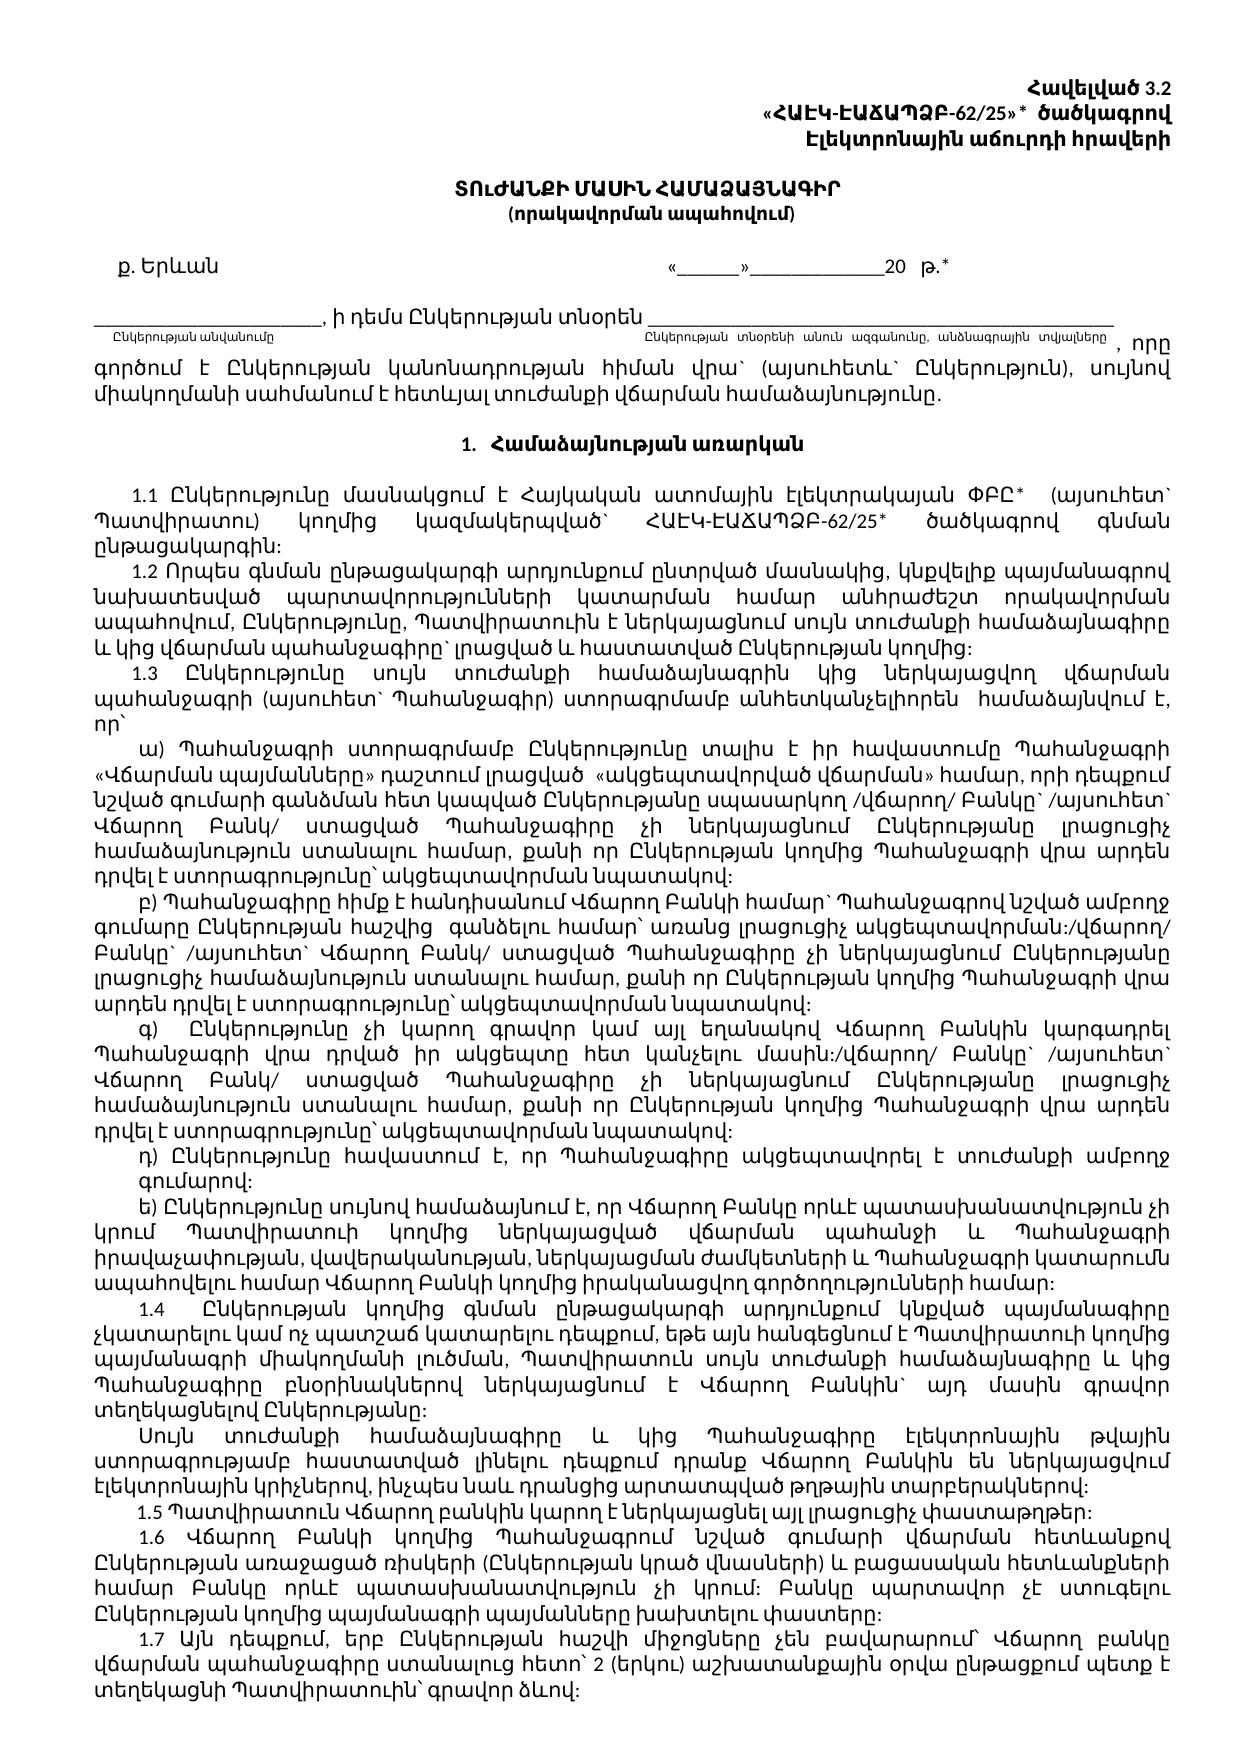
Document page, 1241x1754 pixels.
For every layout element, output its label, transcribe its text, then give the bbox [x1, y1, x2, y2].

text 1.3 Ընկերությունը սույն տուժանքի համաձայնագրին կից ներկայացվող վճարման պահանջագրի (այսուհետ` Պահանջագիր) ստորագրմամբ անհետկանչելիորեն համաձայնվում է, որ՝ [94, 660, 1171, 737]
text 1.5 Պատվիրատուն Վճարող բանկին կարող է ներկայացնել այլ լրացուցիչ փաստաթղթեր: [94, 1499, 1171, 1524]
text ե) Ընկերությունը սույնով համաձայնում է, որ Վճարող Բանկը որևէ պատասխանատվություն չի կրում Պատվիրատուի կողմից ներկայացված վճարման պահանջի և Պահանջագրի իրավաչափության, վավերականության, ներկայացման ժամկետների և Պահանջագրի կատարումն ապահովելու համար Վճարող Բանկի կողմից իրականացվող գործողությունների համար: [94, 1194, 1171, 1296]
text գ) Ընկերությունը չի կարող գրավոր կամ այլ եղանակով Վճարող Բանկին կարգադրել Պահանջագրի վրա դրված իր ակցեպտը հետ կանչելու մասին:/վճարող/ Բանկը` /այսուհետ` Վճարող Բանկ/ ստացված Պահանջագիրը չի ներկայացնում Ընկերությանը լրացուցիչ համաձայնություն ստանալու համար, քանի որ Ընկերության կողմից Պահանջագրի վրա արդեն դրվել է ստորագրությունը՝ ակցեպտավորման նպատակով: [94, 1016, 1171, 1143]
text Հավելված 3.2 [94, 75, 1171, 100]
text 1.2 Որպես գնման ընթացակարգի արդյունքում ընտրված մասնակից, կնքվելիք պայմանագրով նախատեսված պարտավորությունների կատարման համար անհրաժեշտ որակավորման ապահովում, Ընկերությունը, Պատվիրատուին է ներկայացնում սույն տուժանքի համաձայնագիրը և կից վճարման պահանջագիրը` լրացված և հաստատված Ընկերության կողմից: [94, 559, 1171, 660]
text Էլեկտրոնային աճուրդի հրավերի [94, 126, 1171, 151]
text ա) Պահանջագրի ստորագրմամբ Ընկերությունը տալիս է իր հավաստումը Պահանջագրի «Վճարման պայմանները» դաշտում լրացված «ակցեպտավորված վճարման» համար, որի դեպքում նշված գումարի գանձման հետ կապված Ընկերությանը սպասարկող /վճարող/ Բանկը` /այսուհետ` Վճարող Բանկ/ ստացված Պահանջագիրը չի ներկայացնում Ընկերությանը լրացուցիչ համաձայնություն ստանալու համար, քանի որ Ընկերության կողմից Պահանջագրի վրա արդեն դրվել է ստորագրությունը՝ ակցեպտավորման նպատակով: [94, 737, 1171, 889]
text ______________________, ի դեմս Ընկերության տնօրեն _____________________________________________ [94, 304, 1171, 330]
text 1. Համաձայնության առարկան [94, 432, 1171, 457]
text ք. Երևան «______»_____________20 թ.* [94, 254, 1171, 279]
text դ) Ընկերությունը հավաստում է, որ Պահանջագիրը ակցեպտավորել է տուժանքի ամբողջ գումարով: [138, 1143, 1171, 1194]
text 1.4 Ընկերության կողմից գնման ընթացակարգի արդյունքում կնքված պայմանագիրը չկատարելու կամ ոչ պատշաճ կատարելու դեպքում, եթե այն հանգեցնում է Պատվիրատուի կողմից պայմանագրի միակողմանի լուծման, Պատվիրատուն սույն տուժանքի համաձայնագիրը և կից Պահանջագիրը բնօրինակներով ներկայացնում է Վճարող Բանկին` այդ մասին գրավոր տեղեկացնելով Ընկերությանը: [94, 1296, 1171, 1423]
text Ընկերության անվանումը Ընկերության տնօրենի անուն ազգանունը, անձնագրային տվյալները , որը գործում է Ընկերության կանոնադրության հիման վրա` (այսուհետև` Ընկերություն), սույնով միակողմանի սահմանում է հետևյալ տուժանքի վճարման համաձայնությունը. [94, 330, 1171, 406]
text 1.1 Ընկերությունը մասնակցում է Հայկական ատոմային էլեկտրակայան ՓԲԸ* (այսուհետ` Պատվիրատու) կողմից կազմակերպված` ՀԱԷԿ-ԷԱՃԱՊՁԲ-62/25* ծածկագրով գնման ընթացակարգին: [94, 482, 1171, 559]
text 1.6 Վճարող Բանկի կողմից Պահանջագրում նշված գումարի վճարման հետևանքով Ընկերության առաջացած ռիսկերի (Ընկերության կրած վնասների) և բացասական հետևանքների համար Բանկը որևէ պատասխանատվություն չի կրում: Բանկը պարտավոր չէ ստուգելու Ընկերության կողմից պայմանագրի պայմանները խախտելու փաստերը: [94, 1524, 1171, 1626]
text ՏՈւԺԱՆՔԻ ՄԱՍԻՆ ՀԱՄԱՁԱՅՆԱԳԻՐ [94, 177, 1171, 202]
text բ) Պահանջագիրը հիմք է հանդիսանում Վճարող Բանկի համար` Պահանջագրով նշված ամբողջ գումարը Ընկերության հաշվից գանձելու համար՝ առանց լրացուցիչ ակցեպտավորման:/վճարող/ Բանկը` /այսուհետ` Վճարող Բանկ/ ստացված Պահանջագիրը չի ներկայացնում Ընկերությանը լրացուցիչ համաձայնություն ստանալու համար, քանի որ Ընկերության կողմից Պահանջագրի վրա արդեն դրվել է ստորագրությունը՝ ակցեպտավորման նպատակով: [94, 889, 1171, 1016]
text (որակավորման ապահովում) [94, 202, 1171, 225]
text 1.7 Այն դեպքում, երբ Ընկերության հաշվի միջոցները չեն բավարարում՝ Վճարող բանկը վճարման պահանջագիրը ստանալուց հետո՝ 2 (երկու) աշխատանքային օրվա ընթացքում պետք է տեղեկացնի Պատվիրատուին՝ գրավոր ձևով: [94, 1626, 1171, 1702]
text «ՀԱԷԿ-ԷԱՃԱՊՁԲ-62/25»* ծածկագրով [94, 100, 1171, 126]
text Սույն տուժանքի համաձայնագիրը և կից Պահանջագիրը էլեկտրոնային թվային ստորագրությամբ հաստատված լինելու դեպքում դրանք Վճարող Բանկին են ներկայացվում էլեկտրոնային կրիչներով, ինչպես նաև դրանցից արտատպված թղթային տարբերակներով: [94, 1423, 1171, 1499]
